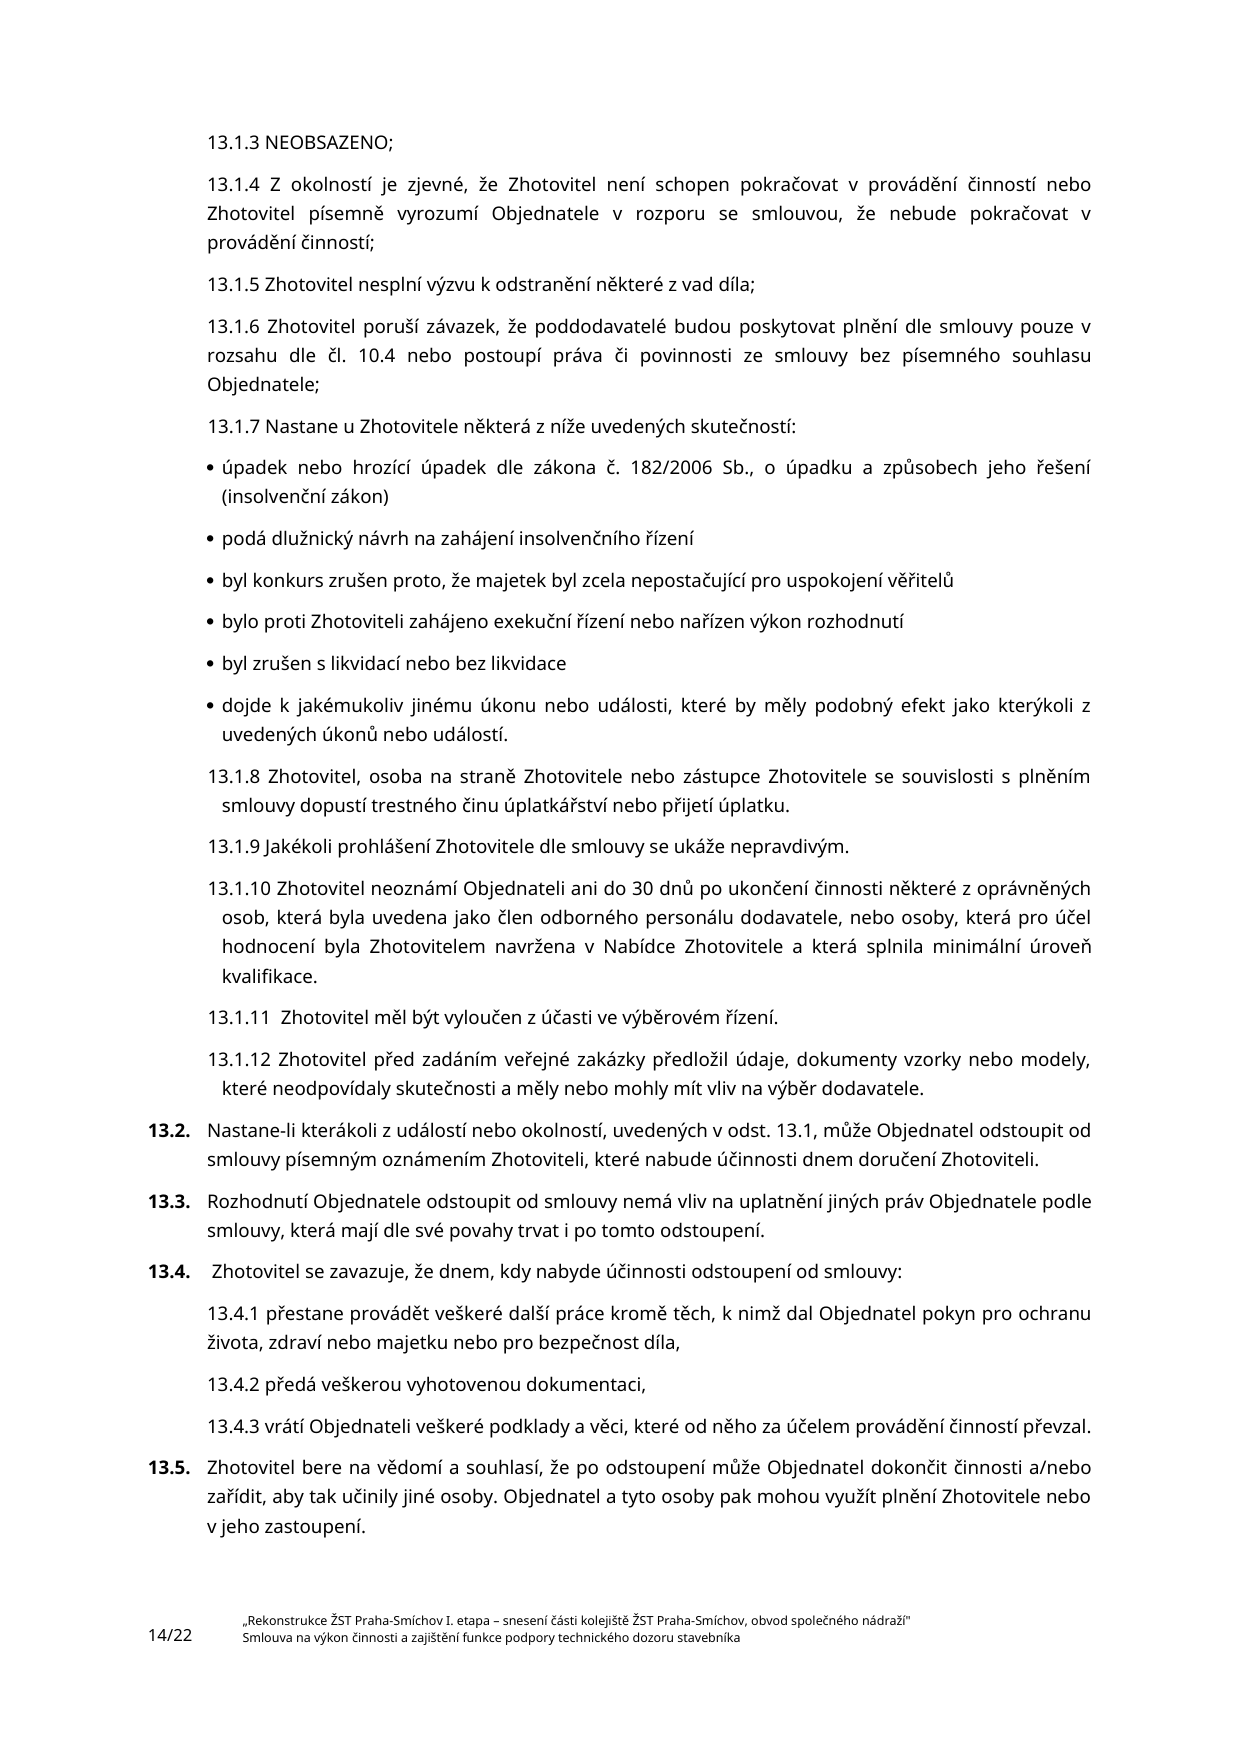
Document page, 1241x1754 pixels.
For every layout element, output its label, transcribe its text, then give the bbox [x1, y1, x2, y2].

text 13.4.3 vrátí Objednateli veškeré podklady a věci, které od něho za účelem provádění činností převzal. [207, 1410, 1092, 1439]
text 13.1.3 NEOBSAZENO; [207, 126, 1092, 156]
text 13.1.11 Zhotovitel měl být vyloučen z účasti ve výběrovém řízení. [207, 1001, 1092, 1031]
text 13.1.12 Zhotovitel před zadáním veřejné zakázky předložil údaje, dokumenty vzorky nebo modely, které neodpovídaly skutečnosti a měly nebo mohly mít vliv na výběr dodavatele. [207, 1043, 1092, 1101]
text 13.5. Zhotovitel bere na vědomí a souhlasí, že po odstoupení může Objednatel dokončit činnosti a/nebo zařídit, aby tak učinily jiné osoby. Objednatel a tyto osoby pak mohou využít plnění Zhotovitele nebo v jeho zastoupení. [148, 1451, 1092, 1539]
text 13.1.5 Zhotovitel nesplní výzvu k odstranění některé z vad díla; [207, 268, 1092, 297]
list byl zrušen s likvidací nebo bez likvidace [207, 647, 1092, 676]
list dojde k jakémukoliv jinému úkonu nebo události, které by měly podobný efekt jako kterýkoli z uvedených úkonů nebo událostí. [207, 689, 1092, 747]
text 13.2. Nastane-li kterákoli z událostí nebo okolností, uvedených v odst. 13.1, může Objednatel odstoupit od smlouvy písemným oznámením Zhotoviteli, které nabude účinnosti dnem doručení Zhotoviteli. [148, 1114, 1092, 1172]
text 13.1.6 Zhotovitel poruší závazek, že poddodavatelé budou poskytovat plnění dle smlouvy pouze v rozsahu dle čl. 10.4 nebo postoupí práva či povinnosti ze smlouvy bez písemného souhlasu Objednatele; [207, 310, 1092, 397]
text 13.4.2 předá veškerou vyhotovenou dokumentaci, [207, 1368, 1092, 1397]
text 13.1.10 Zhotovitel neoznámí Objednateli ani do 30 dnů po ukončení činnosti některé z oprávněných osob, která byla uvedena jako člen odborného personálu dodavatele, nebo osoby, která pro účel hodnocení byla Zhotovitelem navržena v Nabídce Zhotovitele a která splnila minimální úroveň kvalifikace. [207, 872, 1092, 989]
list podá dlužnický návrh na zahájení insolvenčního řízení [207, 522, 1092, 551]
list byl konkurs zrušen proto, že majetek byl zcela nepostačující pro uspokojení věřitelů [207, 564, 1092, 593]
text 13.4.1 přestane provádět veškeré další práce kromě těch, k nimž dal Objednatel pokyn pro ochranu života, zdraví nebo majetku nebo pro bezpečnost díla, [207, 1297, 1092, 1356]
text 13.1.8 Zhotovitel, osoba na straně Zhotovitele nebo zástupce Zhotovitele se souvislosti s plněním smlouvy dopustí trestného činu úplatkářství nebo přijetí úplatku. [207, 760, 1092, 818]
text 13.1.7 Nastane u Zhotovitele některá z níže uvedených skutečností: [207, 410, 1092, 439]
text 13.4. Zhotovitel se zavazuje, že dnem, kdy nabyde účinnosti odstoupení od smlouvy: [148, 1256, 1092, 1285]
list bylo proti Zhotoviteli zahájeno exekuční řízení nebo nařízen výkon rozhodnutí [207, 606, 1092, 635]
text 13.1.9 Jakékoli prohlášení Zhotovitele dle smlouvy se ukáže nepravdivým. [207, 831, 1092, 860]
text 13.3. Rozhodnutí Objednatele odstoupit od smlouvy nemá vliv na uplatnění jiných práv Objednatele podle smlouvy, která mají dle své povahy trvat i po tomto odstoupení. [148, 1185, 1092, 1243]
text 13.1.4 Z okolností je zjevné, že Zhotovitel není schopen pokračovat v provádění činností nebo Zhotovitel písemně vyrozumí Objednatele v rozporu se smlouvou, že nebude pokračovat v provádění činností; [207, 168, 1092, 256]
list úpadek nebo hrozící úpadek dle zákona č. 182/2006 Sb., o úpadku a způsobech jeho řešení (insolvenční zákon) [207, 451, 1092, 510]
